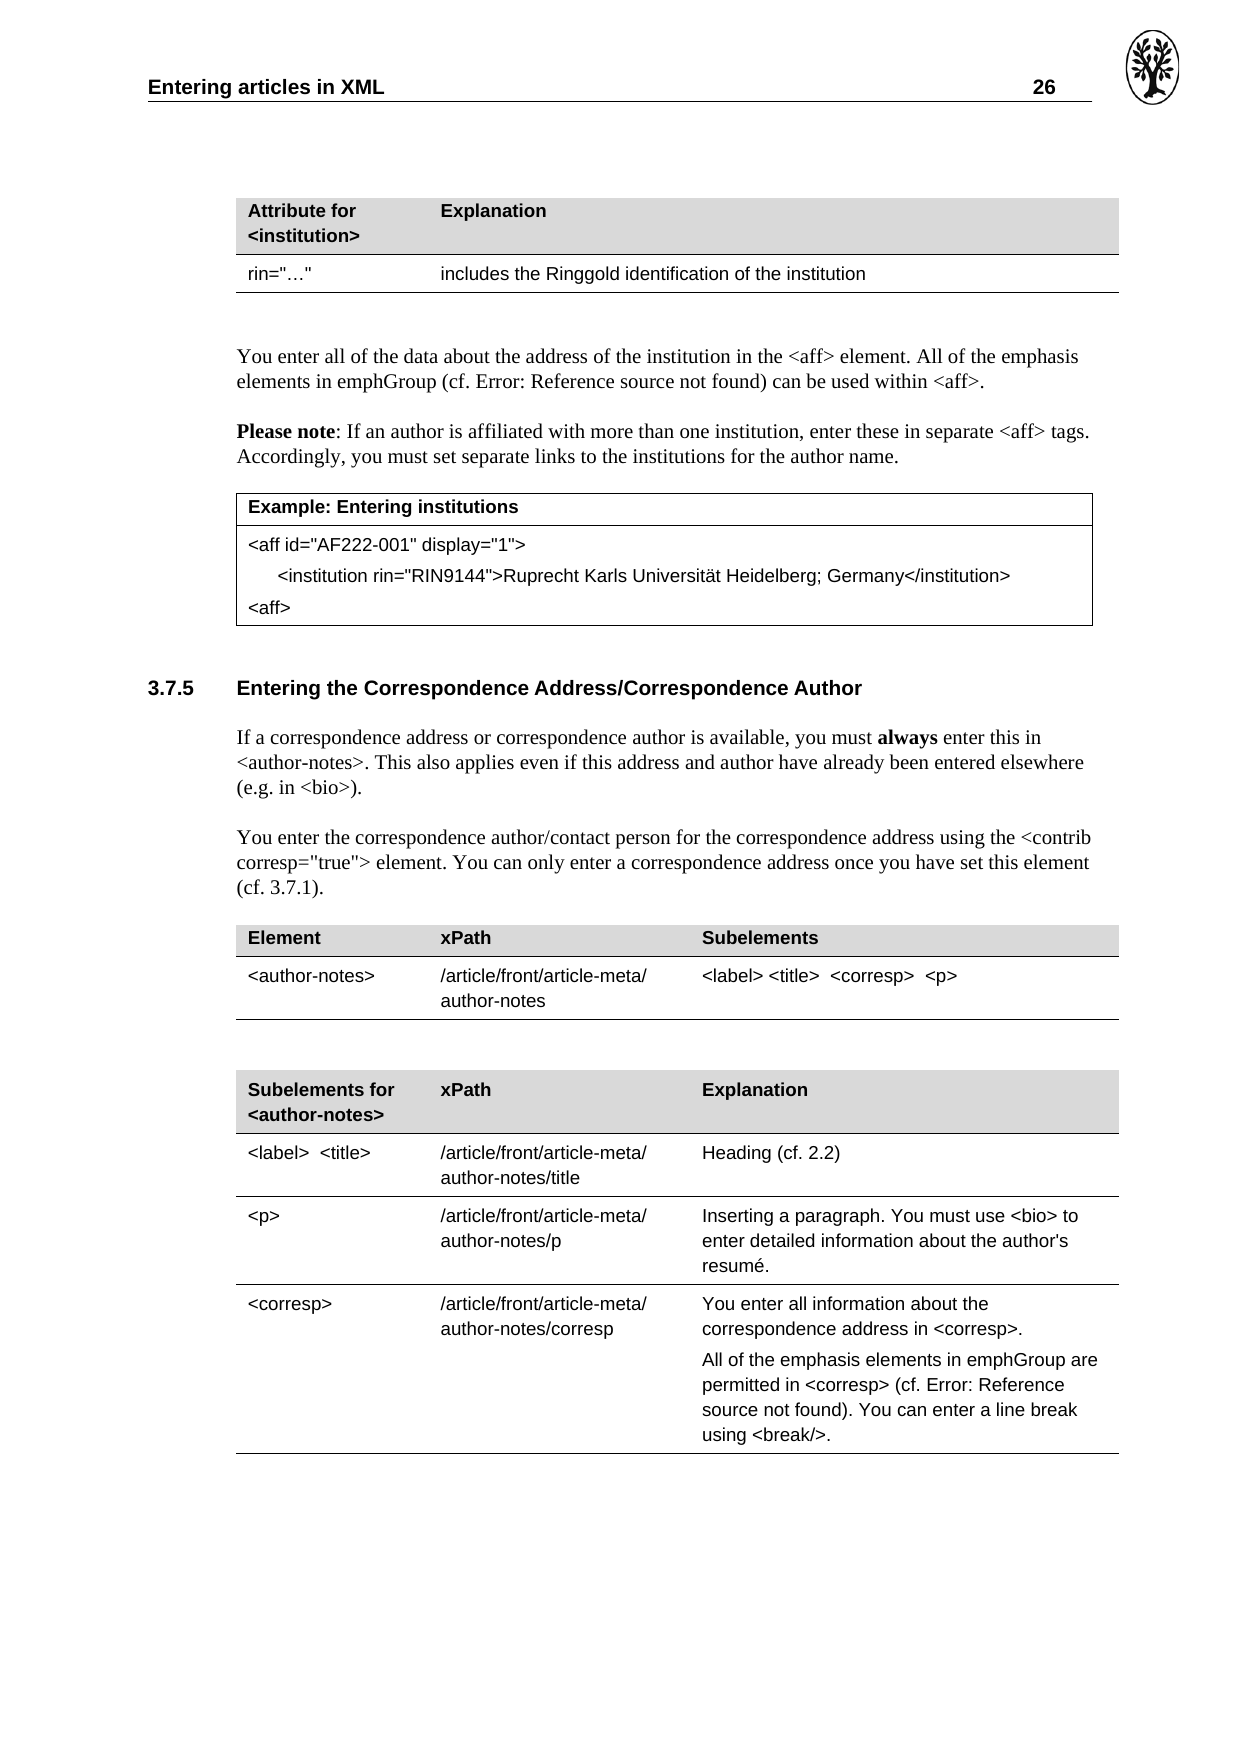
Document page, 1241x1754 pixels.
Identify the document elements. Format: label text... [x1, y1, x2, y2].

table_header xPath [429, 1070, 691, 1133]
table_header Attribute for <institution> [236, 198, 429, 254]
table_cell <corresp> [236, 1285, 429, 1453]
table_cell /article/front/article-meta/ author-notes/title [429, 1134, 691, 1196]
table_cell <p> [236, 1197, 429, 1284]
table_cell includes the Ringgold identification of the institution [429, 255, 1119, 292]
table_header Explanation [691, 1070, 1119, 1133]
table_header xPath [429, 925, 691, 956]
text You enter the correspondence author/contact person for the correspondence address using the <contrib corresp="true"> element. You can only enter a correspondence address once you have set this element (cf. 3.7.1). [236, 825, 1092, 900]
text If a correspondence address or correspondence author is available, you must always enter this in <author-notes>. This also applies even if this address and author have already been entered elsewhere (e.g. in <bio>). [236, 725, 1092, 800]
table_cell /article/front/article-meta/ author-notes [429, 957, 691, 1019]
subtitle Entering the Correspondence Address/Correspondence Author [148, 676, 1092, 700]
table_cell <label> <title> [236, 1134, 429, 1196]
table_header [691, 198, 1119, 254]
table_cell You enter all information about the correspondence address in <corresp>. All of the emphasis elements in emphGroup are permitted in <corresp> (cf. Fehler! Verweisquelle konnte nicht gefunden werden.). You can enter a line break using <break/>. [691, 1285, 1119, 1453]
table_cell Inserting a paragraph. You must use <bio> to enter detailed information about the author's resumé. [691, 1197, 1119, 1284]
table_cell /article/front/article-meta/ author-notes/p [429, 1197, 691, 1284]
table_cell <author-notes> [236, 957, 429, 1019]
table_header Example: Entering institutions [237, 494, 1092, 525]
table_header Explanation [429, 198, 691, 254]
table_cell Heading (cf. 2.2) [691, 1134, 1119, 1196]
table_cell <aff id="AF222-001" display="1"> <institution rin="RIN9144">Ruprecht Karls Universität Heidelberg; Germany</institution> <aff> [237, 526, 1092, 625]
table_cell /article/front/article-meta/ author-notes/corresp [429, 1285, 691, 1453]
table_header Subelements for <author-notes> [236, 1070, 429, 1133]
table_cell <label> <title> <corresp> <p> [691, 957, 1119, 1019]
table_header Subelements [691, 925, 1119, 956]
table_header Element [236, 925, 429, 956]
picture [1125, 30, 1180, 105]
table_cell rin="…" [236, 255, 429, 292]
